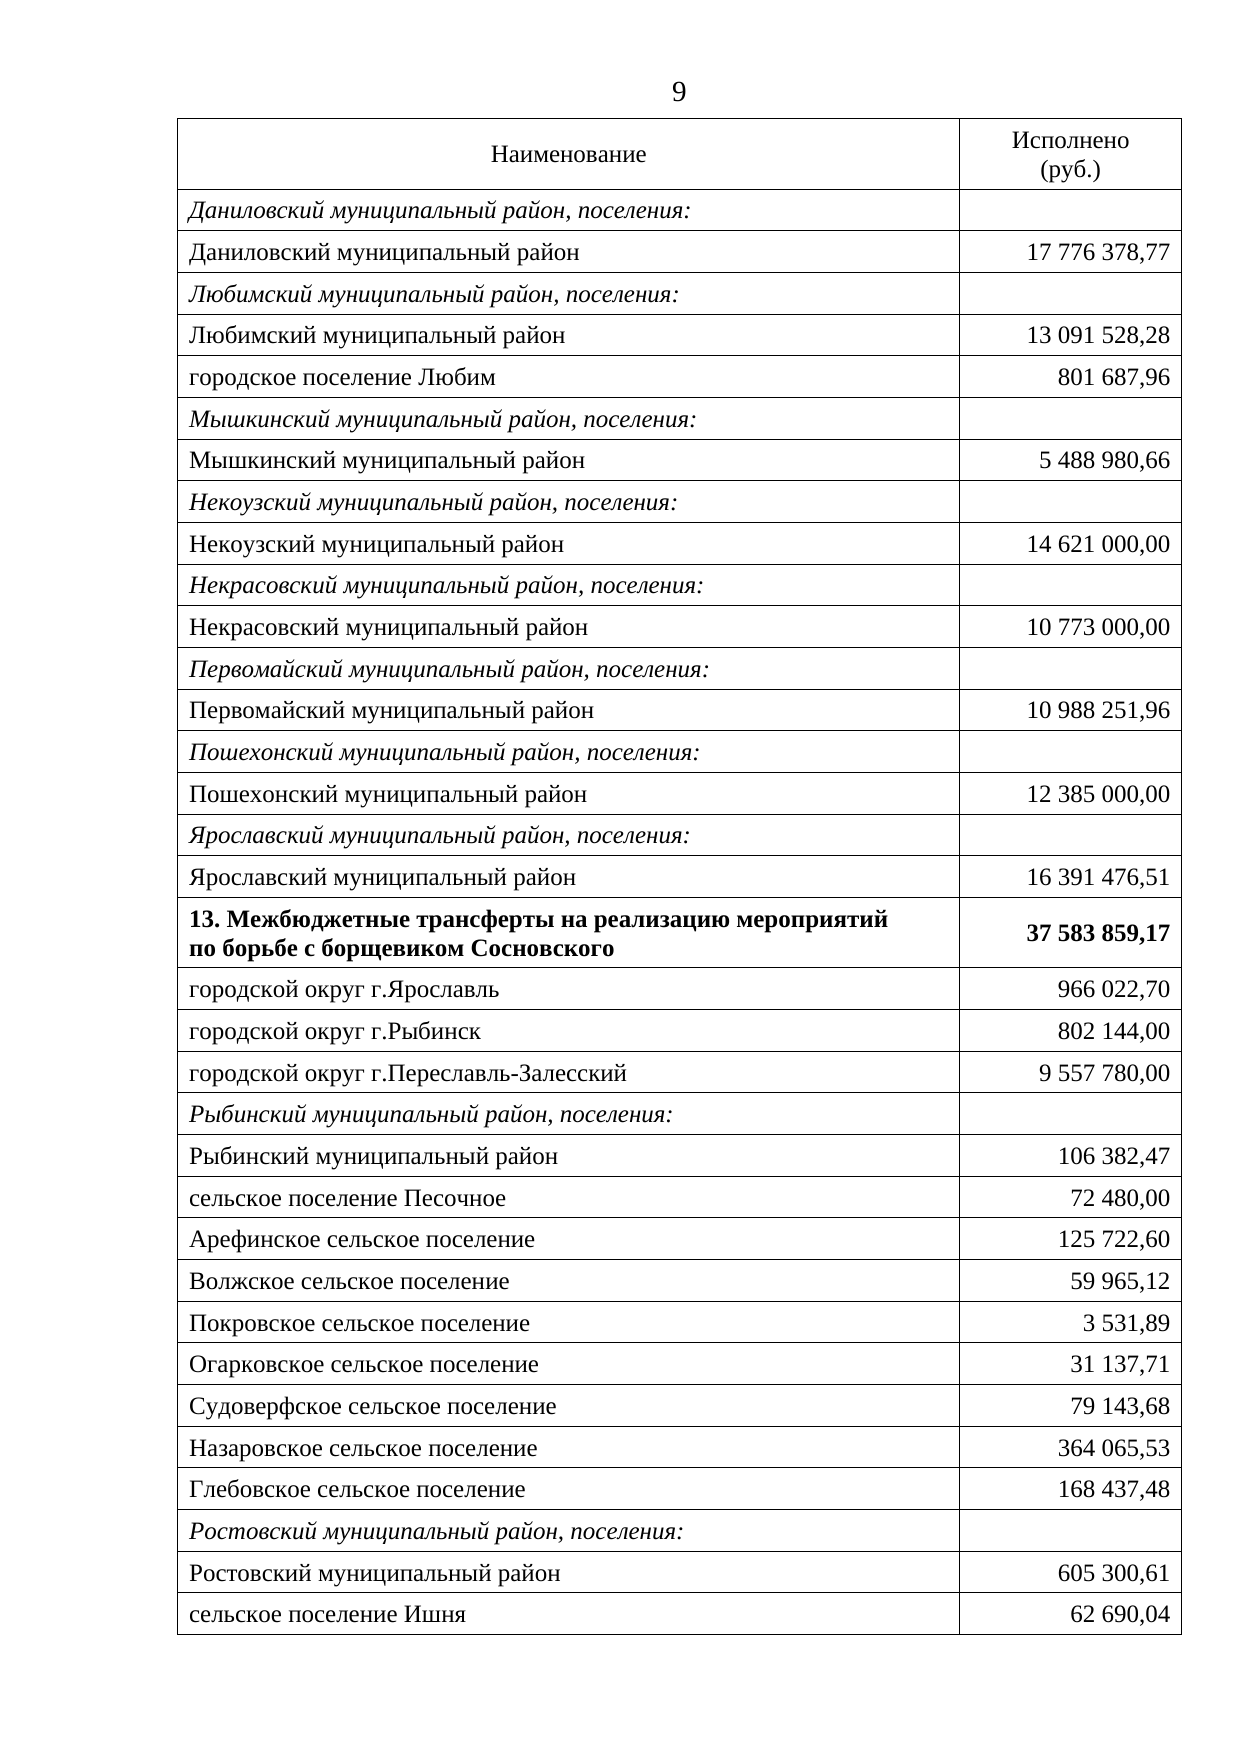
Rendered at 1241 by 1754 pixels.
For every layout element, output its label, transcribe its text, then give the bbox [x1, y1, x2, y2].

table_cell Глебовское сельское поселение [178, 1468, 959, 1509]
table_cell 12 385 000,00 [960, 773, 1181, 813]
table_cell Некоузский муниципальный район, поселения: [178, 481, 959, 522]
table_cell Некоузский муниципальный район [178, 523, 959, 563]
table_cell 5 488 980,66 [960, 440, 1181, 480]
table_cell 364 065,53 [960, 1427, 1181, 1467]
table_cell Мышкинский муниципальный район, поселения: [178, 398, 959, 438]
table_cell Покровское сельское поселение [178, 1302, 959, 1342]
table_cell [960, 731, 1181, 772]
table_cell городской округ г.Ярославль [178, 968, 959, 1009]
table_cell [960, 190, 1181, 230]
table_cell 9 557 780,00 [960, 1052, 1181, 1092]
table_cell [960, 648, 1181, 688]
table_cell Рыбинский муниципальный район, поселения: [178, 1093, 959, 1134]
table_cell 31 137,71 [960, 1343, 1181, 1384]
table_cell 10 773 000,00 [960, 606, 1181, 647]
table_cell 14 621 000,00 [960, 523, 1181, 563]
table_cell Некрасовский муниципальный район, поселения: [178, 565, 959, 605]
table_cell сельское поселение Ишня [178, 1593, 959, 1634]
table_cell 59 965,12 [960, 1260, 1181, 1301]
table_cell [960, 565, 1181, 605]
table_cell Пошехонский муниципальный район [178, 773, 959, 813]
table_cell 802 144,00 [960, 1010, 1181, 1051]
table_cell 62 690,04 [960, 1593, 1181, 1634]
table_cell Любимский муниципальный район [178, 315, 959, 355]
table_cell 79 143,68 [960, 1385, 1181, 1426]
table_cell Ярославский муниципальный район, поселения: [178, 815, 959, 855]
table_cell Ростовский муниципальный район, поселения: [178, 1510, 959, 1551]
table_cell [960, 815, 1181, 855]
table_cell 605 300,61 [960, 1552, 1181, 1592]
table_cell 13. Межбюджетные трансферты на реализацию мероприятий по борьбе с борщевиком Сосновского [178, 898, 959, 967]
table_cell 17 776 378,77 [960, 231, 1181, 272]
table_cell [960, 398, 1181, 438]
table_cell Даниловский муниципальный район, поселения: [178, 190, 959, 230]
table_cell Первомайский муниципальный район, поселения: [178, 648, 959, 688]
table_header Наименование [178, 119, 959, 188]
table_cell 168 437,48 [960, 1468, 1181, 1509]
table_cell городской округ г.Рыбинск [178, 1010, 959, 1051]
table_cell Назаровское сельское поселение [178, 1427, 959, 1467]
table_cell Огарковское сельское поселение [178, 1343, 959, 1384]
table_cell 72 480,00 [960, 1177, 1181, 1217]
table_cell 3 531,89 [960, 1302, 1181, 1342]
table_cell 37 583 859,17 [960, 898, 1181, 967]
table_cell Первомайский муниципальный район [178, 690, 959, 730]
table_cell 106 382,47 [960, 1135, 1181, 1176]
table_cell [960, 1510, 1181, 1551]
table_cell Судоверфское сельское поселение [178, 1385, 959, 1426]
table_cell [960, 481, 1181, 522]
table_cell Пошехонский муниципальный район, поселения: [178, 731, 959, 772]
table_cell 801 687,96 [960, 356, 1181, 397]
table_cell Даниловский муниципальный район [178, 231, 959, 272]
table_cell [960, 1093, 1181, 1134]
table_cell 10 988 251,96 [960, 690, 1181, 730]
table_cell Рыбинский муниципальный район [178, 1135, 959, 1176]
table_cell 16 391 476,51 [960, 856, 1181, 897]
table_cell Ярославский муниципальный район [178, 856, 959, 897]
table_cell Мышкинский муниципальный район [178, 440, 959, 480]
table_cell 13 091 528,28 [960, 315, 1181, 355]
table_cell Волжское сельское поселение [178, 1260, 959, 1301]
table_cell 966 022,70 [960, 968, 1181, 1009]
table_cell [960, 273, 1181, 313]
table_cell городское поселение Любим [178, 356, 959, 397]
table_cell Некрасовский муниципальный район [178, 606, 959, 647]
table_cell Ростовский муниципальный район [178, 1552, 959, 1592]
table_header Исполнено (руб.) [960, 119, 1181, 188]
table_cell Арефинское сельское поселение [178, 1218, 959, 1259]
table_cell 125 722,60 [960, 1218, 1181, 1259]
table_cell Любимский муниципальный район, поселения: [178, 273, 959, 313]
table_cell городской округ г.Переславль-Залесский [178, 1052, 959, 1092]
table_cell сельское поселение Песочное [178, 1177, 959, 1217]
